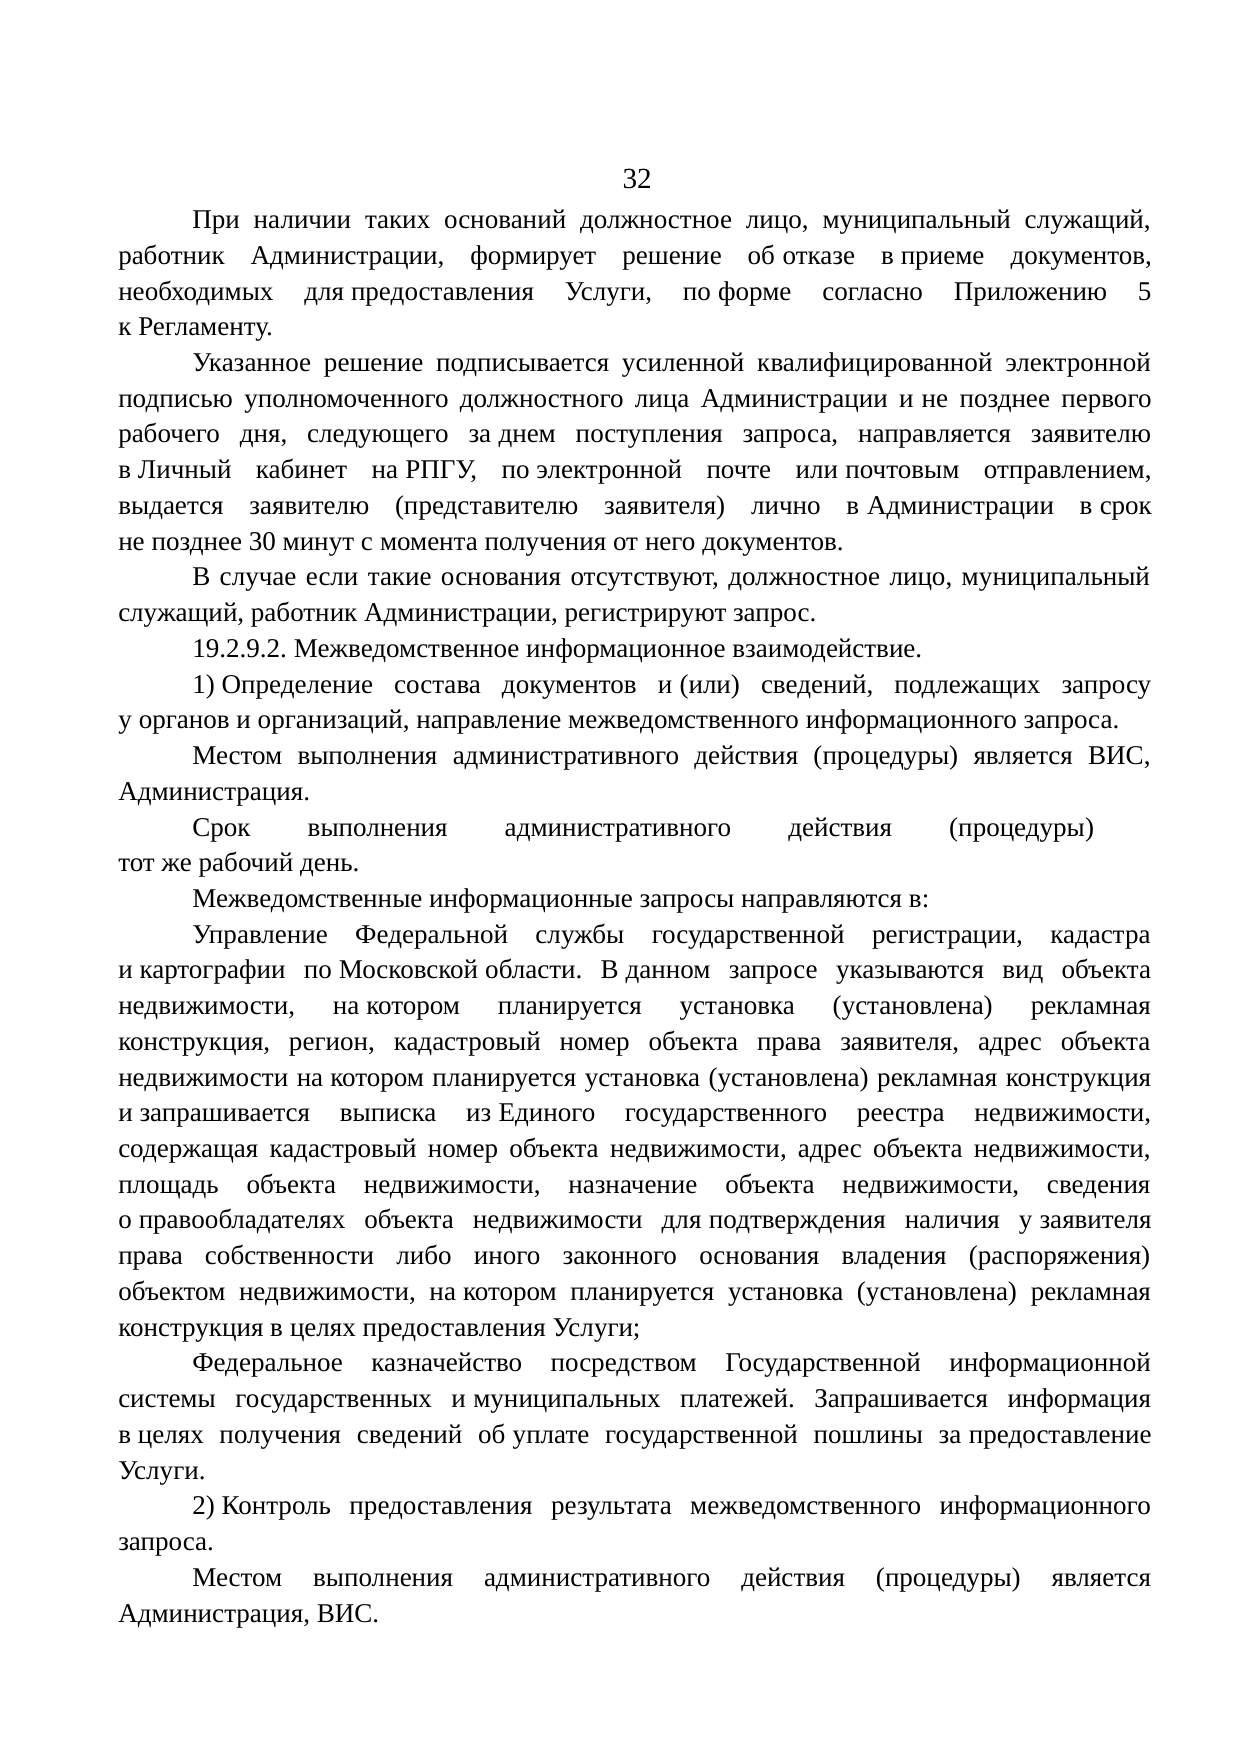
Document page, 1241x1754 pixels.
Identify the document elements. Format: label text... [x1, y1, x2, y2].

text 2) Контроль предоставления результата межведомственного информационного запроса. [118, 1489, 1152, 1556]
text В случае если такие основания отсутствуют, должностное лицо, муниципальный служащий, работник Администрации, регистрируют запрос. [118, 561, 1152, 627]
text Межведомственные информационные запросы направляются в: [118, 882, 1152, 913]
text Федеральное казначейство посредством Государственной информационной системы государственных и муниципальных платежей. Запрашивается информация в целях получения сведений об уплате государственной пошлины за предоставление Услуги. [118, 1347, 1152, 1485]
text Указанное решение подписывается усиленной квалифицированной электронной подписью уполномоченного должностного лица Администрации и не позднее первого рабочего дня, следующего за днем поступления запроса, направляется заявителю в Личный кабинет на РПГУ, по электронной почте или почтовым отправлением, выдается заявителю (представителю заявителя) лично в Администрации в срок не позднее 30 минут с момента получения от него документов. [118, 346, 1152, 556]
text Управление Федеральной службы государственной регистрации, кадастра и картографии по Московской области. В данном запросе указываются вид объекта недвижимости, на котором планируется установка (установлена) рекламная конструкция, регион, кадастровый номер объекта права заявителя, адрес объекта недвижимости на котором планируется установка (установлена) рекламная конструкция и запрашивается выписка из Единого государственного реестра недвижимости, содержащая кадастровый номер объекта недвижимости, адрес объекта недвижимости, площадь объекта недвижимости, назначение объекта недвижимости, сведения о правообладателях объекта недвижимости для подтверждения наличия у заявителя права собственности либо иного законного основания владения (распоряжения) объектом недвижимости, на котором планируется установка (установлена) рекламная конструкция в целях предоставления Услуги; [118, 918, 1152, 1342]
text Местом выполнения административного действия (процедуры) является Администрация, ВИС. [118, 1561, 1152, 1628]
text Местом выполнения административного действия (процедуры) является ВИС, Администрация. [118, 739, 1152, 806]
text Срок выполнения административного действия (процедуры) тот же рабочий день. [118, 811, 1152, 877]
text При наличии таких оснований должностное лицо, муниципальный служащий, работник Администрации, формирует решение об отказе в приеме документов, необходимых для предоставления Услуги, по форме согласно Приложению 5 к Регламенту. [118, 203, 1152, 342]
text 19.2.9.2. Межведомственное информационное взаимодействие. [118, 632, 1152, 663]
text 1) Определение состава документов и (или) сведений, подлежащих запросу у органов и организаций, направление межведомственного информационного запроса. [118, 668, 1152, 734]
